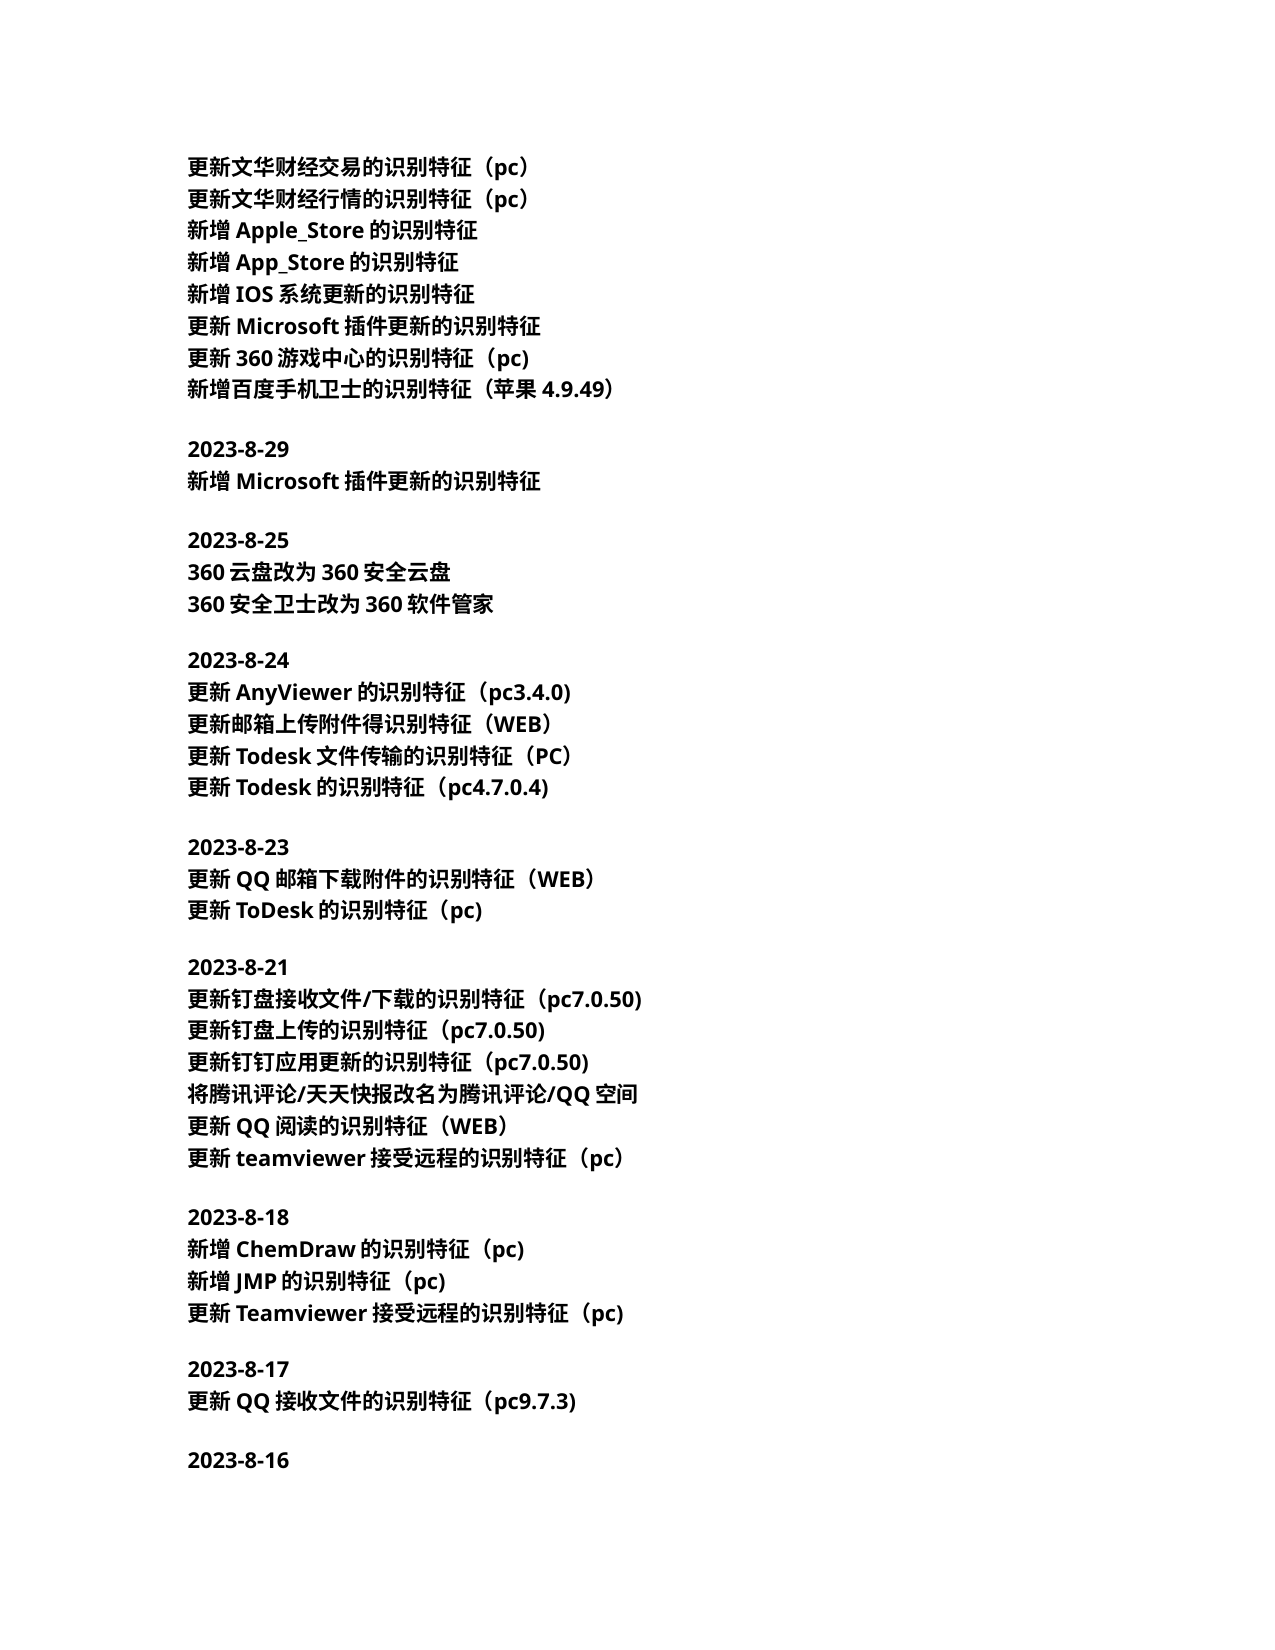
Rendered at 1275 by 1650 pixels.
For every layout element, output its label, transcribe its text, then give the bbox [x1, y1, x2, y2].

text 360安全卫士改为360软件管家 [187, 587, 1087, 619]
text 新增百度手机卫士的识别特征（苹果4.9.49） [187, 372, 1087, 404]
text 2023-8-21 [187, 952, 1087, 982]
text 更新邮箱上传附件得识别特征（WEB） [187, 707, 1087, 739]
text 2023-8-16 [187, 1445, 1087, 1475]
text 将腾讯评论/天天快报改名为腾讯评论/QQ空间 [187, 1077, 1087, 1109]
text 新增IOS系统更新的识别特征 [187, 277, 1087, 309]
text 更新钉钉应用更新的识别特征（pc7.0.50) [187, 1045, 1087, 1077]
text 更新文华财经行情的识别特征（pc） [187, 182, 1087, 213]
text 新增Apple_Store的识别特征 [187, 213, 1087, 245]
text 更新文华财经交易的识别特征（pc） [187, 150, 1087, 182]
text 更新钉盘上传的识别特征（pc7.0.50) [187, 1013, 1087, 1045]
text 2023-8-24 [187, 645, 1087, 675]
text 更新QQ邮箱下载附件的识别特征（WEB） [187, 862, 1087, 893]
text 更新ToDesk的识别特征（pc) [187, 893, 1087, 925]
text 更新teamviewer接受远程的识别特征（pc） [187, 1141, 1087, 1172]
text 新增App_Store的识别特征 [187, 245, 1087, 277]
text 更新Microsoft插件更新的识别特征 [187, 309, 1087, 341]
text 更新QQ接收文件的识别特征（pc9.7.3) [187, 1384, 1087, 1416]
text 2023-8-17 [187, 1354, 1087, 1384]
text 新增ChemDraw的识别特征（pc) [187, 1232, 1087, 1264]
text 更新Teamviewer接受远程的识别特征（pc) [187, 1296, 1087, 1327]
text 2023-8-18 [187, 1202, 1087, 1232]
text 更新AnyViewer的识别特征（pc3.4.0) [187, 675, 1087, 707]
text 更新Todesk的识别特征（pc4.7.0.4) [187, 770, 1087, 802]
text 2023-8-29 [187, 434, 1087, 464]
text 更新Todesk文件传输的识别特征（PC） [187, 739, 1087, 770]
text 2023-8-25 [187, 525, 1087, 555]
text 更新钉盘接收文件/下载的识别特征（pc7.0.50) [187, 982, 1087, 1013]
text 360云盘改为360安全云盘 [187, 555, 1087, 587]
text 2023-8-23 [187, 832, 1087, 862]
text 新增JMP的识别特征（pc) [187, 1264, 1087, 1296]
text 更新QQ阅读的识别特征（WEB） [187, 1109, 1087, 1141]
text 新增Microsoft插件更新的识别特征 [187, 464, 1087, 496]
text 更新360游戏中心的识别特征（pc) [187, 341, 1087, 372]
